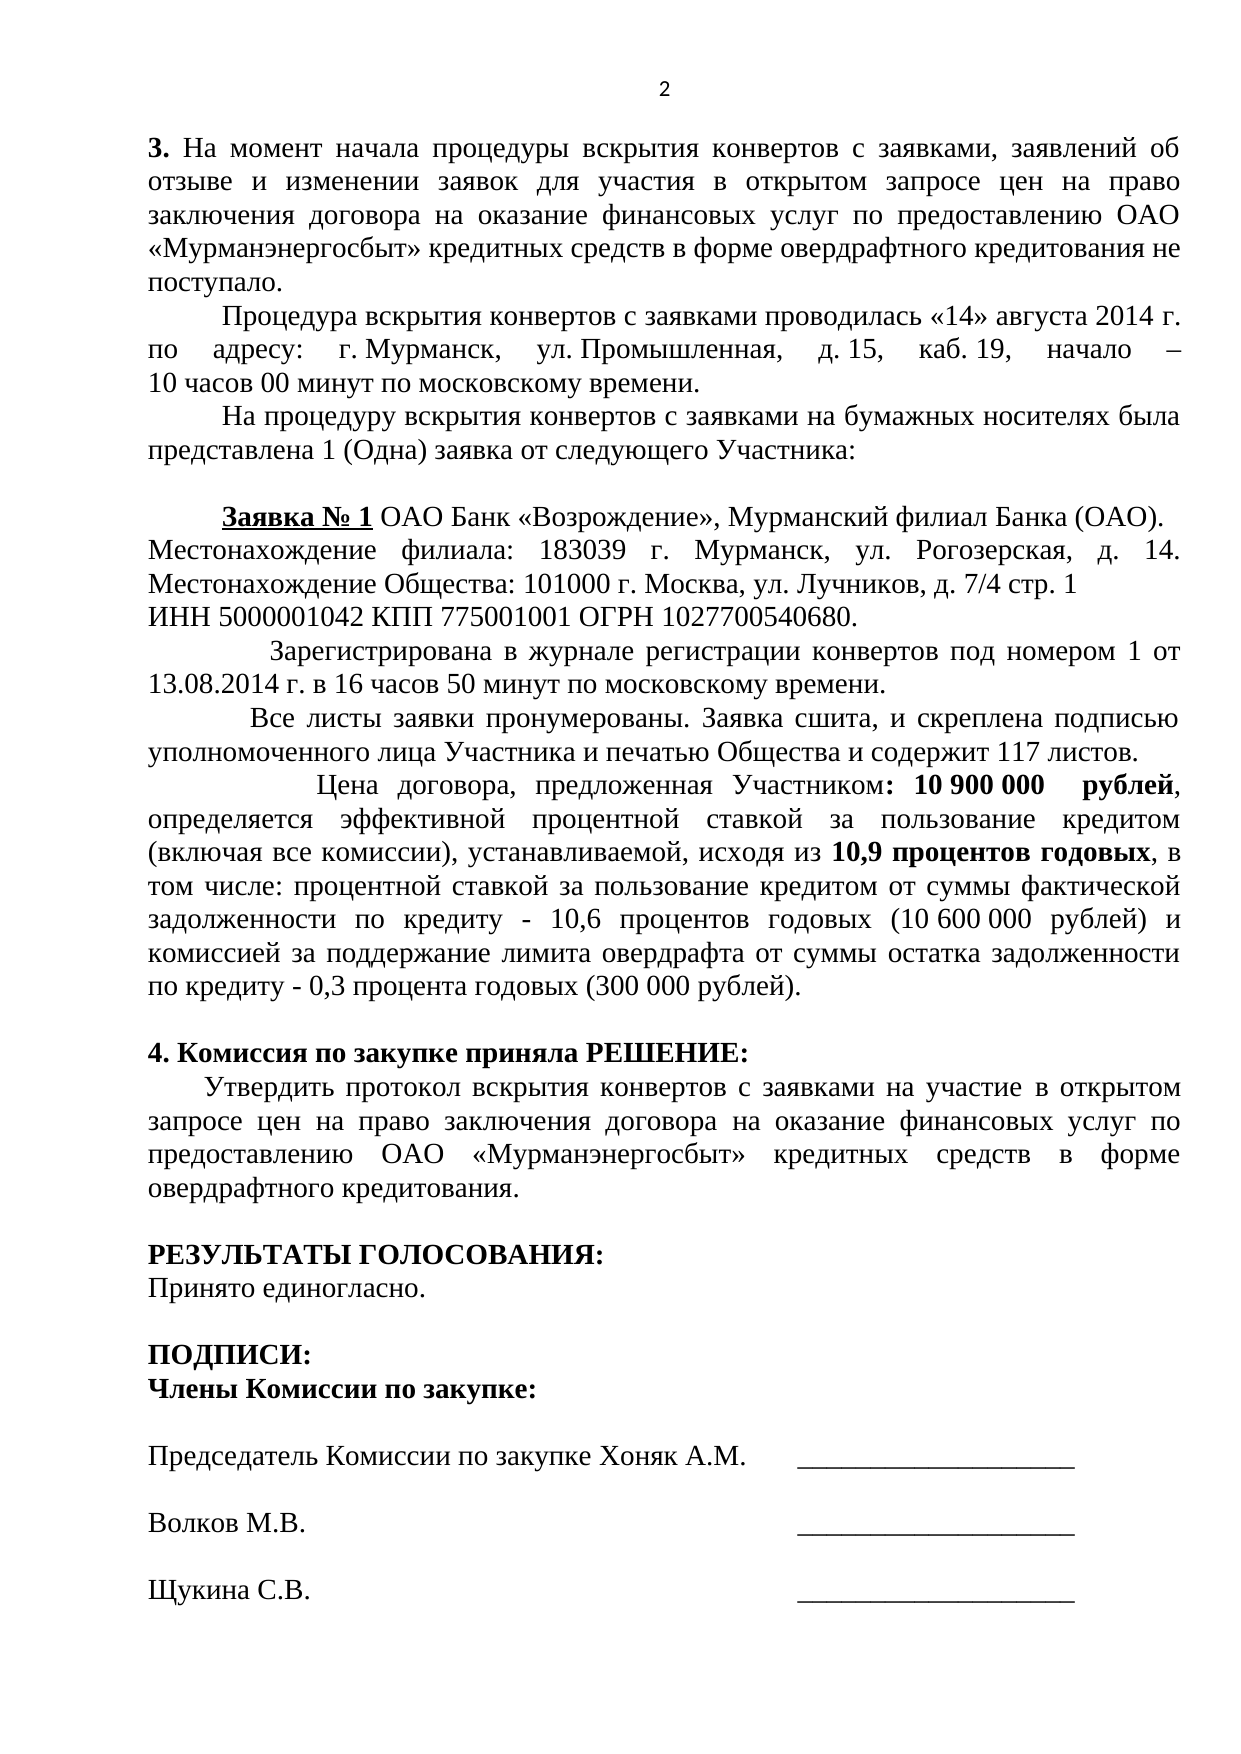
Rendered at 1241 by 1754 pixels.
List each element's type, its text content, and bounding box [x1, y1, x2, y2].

text РЕЗУЛЬТАТЫ ГОЛОСОВАНИЯ: [148, 1237, 1181, 1270]
text Щукина С.В. ___________________ [148, 1572, 1181, 1606]
text 3. На момент начала процедуры вскрытия конвертов с заявками, заявлений об отзыве и изменении заявок для участия в открытом запросе цен на право заключения договора на оказание финансовых услуг по предоставлению ОАО «Мурманэнергосбыт» кредитных средств в форме овердрафтного кредитования не поступало. [148, 130, 1181, 298]
text Утвердить протокол вскрытия конвертов с заявками на участие в открытом запросе цен на право заключения договора на оказание финансовых услуг по предоставлению ОАО «Мурманэнергосбыт» кредитных средств в форме овердрафтного кредитования. [148, 1069, 1181, 1203]
text Все листы заявки пронумерованы. Заявка сшита, и скреплена подписью уполномоченного лица Участника и печатью Общества и содержит 117 листов. [148, 700, 1181, 767]
text Местонахождение филиала: 183039 г. Мурманск, ул. Рогозерская, д. 14. Местонахождение Общества: 101000 г. Москва, ул. Лучников, д. 7/4 стр. 1 [148, 532, 1181, 599]
text 4. Комиссия по закупке приняла РЕШЕНИЕ: [148, 1036, 1181, 1069]
text Принято единогласно. [148, 1270, 1181, 1304]
text ИНН 5000001042 КПП 775001001 ОГРН 1027700540680. [148, 599, 1181, 633]
text Председатель Комиссии по закупке Хоняк А.М. ___________________ [148, 1438, 1181, 1472]
text Волков М.В. ___________________ [148, 1505, 1181, 1539]
text Цена договора, предложенная Участником: 10 900 000 рублей, определяется эффективной процентной ставкой за пользование кредитом (включая все комиссии), устанавливаемой, исходя из 10,9 процентов годовых, в том числе: процентной ставкой за пользование кредитом от суммы фактической задолженности по кредиту - 10,6 процентов годовых (10 600 000 рублей) и комиссией за поддержание лимита овердрафта от суммы остатка задолженности по кредиту - 0,3 процента годовых (300 000 рублей). [148, 767, 1181, 1002]
text Зарегистрирована в журнале регистрации конвертов под номером 1 от 13.08.2014 г. в 16 часов 50 минут по московскому времени. [148, 633, 1181, 700]
text ПОДПИСИ: [148, 1337, 1181, 1371]
text Члены Комиссии по закупке: [148, 1371, 1181, 1404]
text Заявка № 1 ОАО Банк «Возрождение», Мурманский филиал Банка (ОАО). [148, 499, 1181, 532]
text На процедуру вскрытия конвертов с заявками на бумажных носителях была представлена 1 (Одна) заявка от следующего Участника: [148, 398, 1181, 465]
text Процедура вскрытия конвертов с заявками проводилась «14» августа 2014 г. по адресу: г. Мурманск, ул. Промышленная, д. 15, каб. 19, начало – 10 часов 00 минут по московскому времени. [148, 298, 1181, 398]
